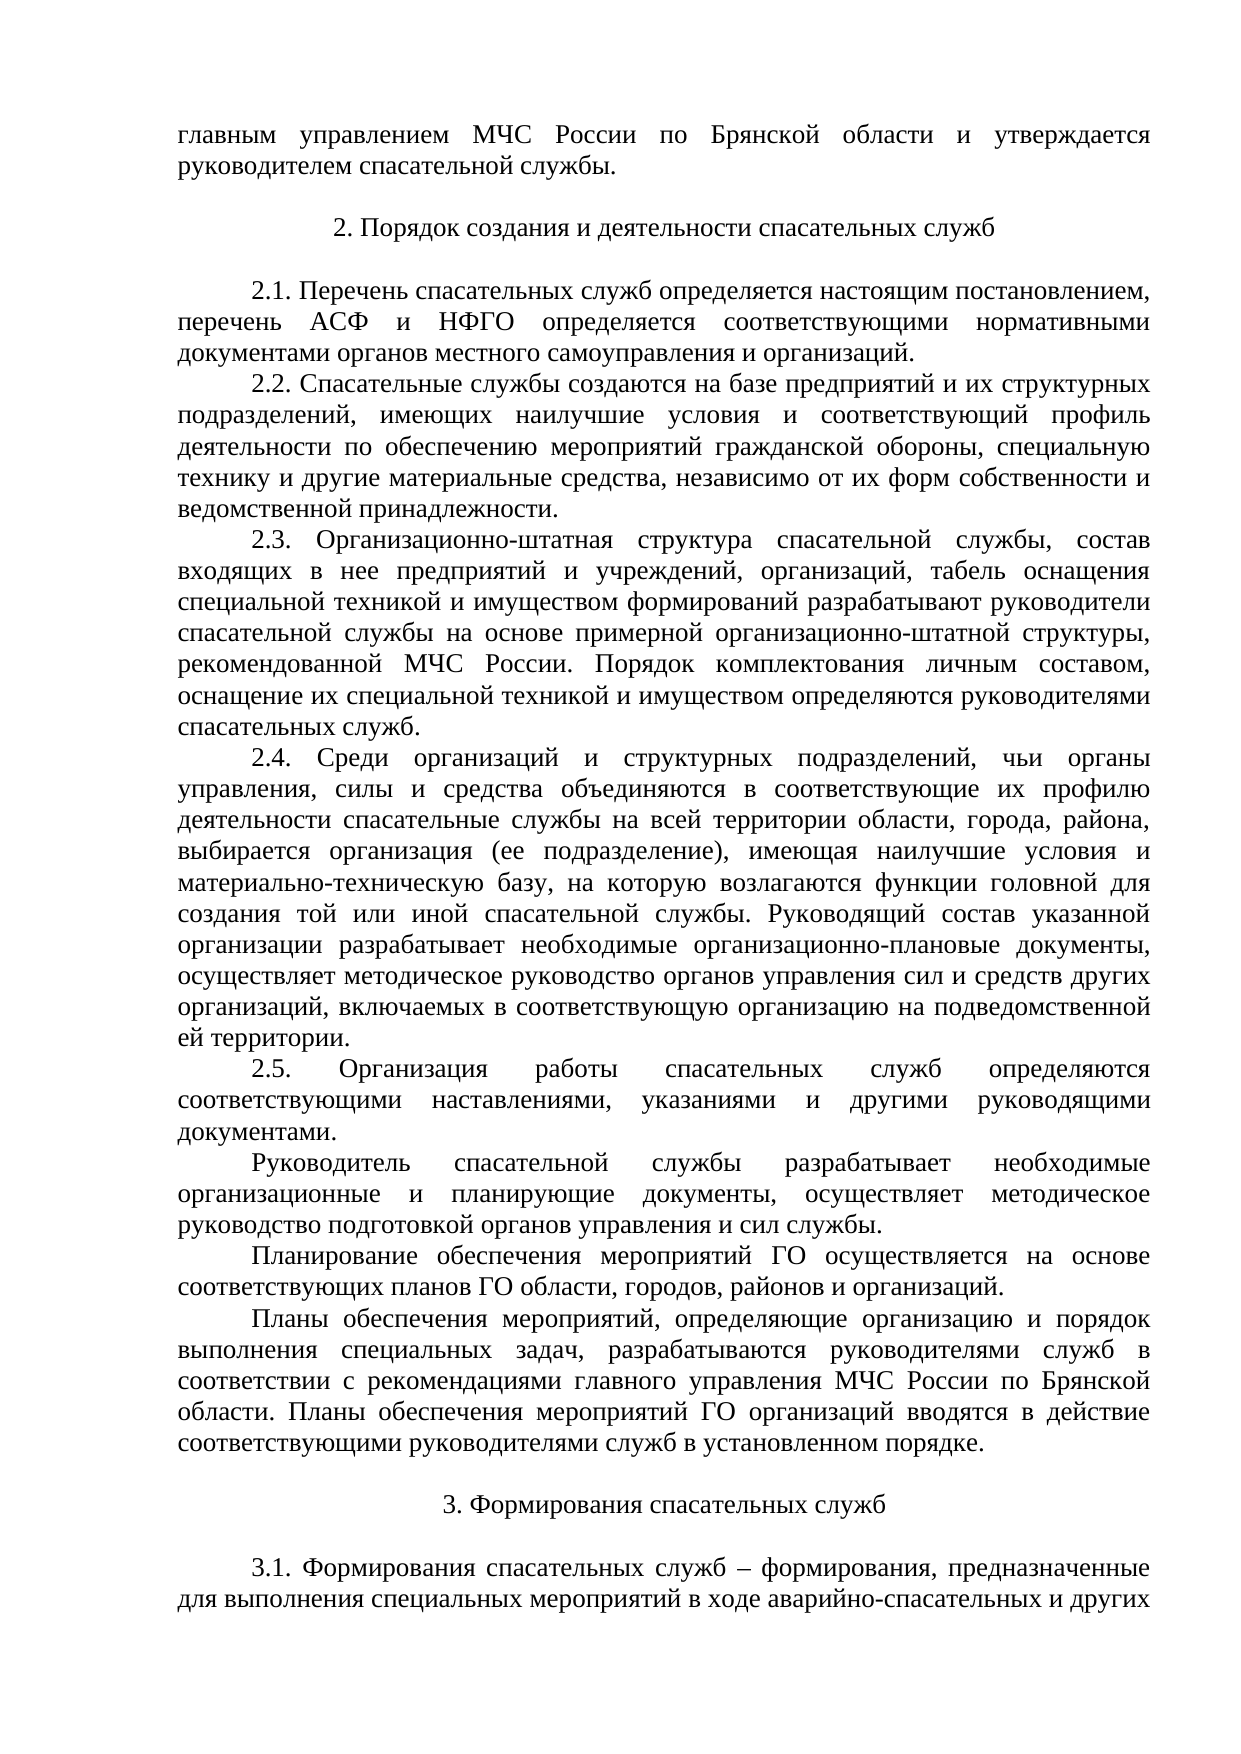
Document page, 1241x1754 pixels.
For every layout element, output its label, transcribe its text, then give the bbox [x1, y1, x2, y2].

text 2.2. Спасательные службы создаются на базе предприятий и их структурных подразделений, имеющих наилучшие условия и соответствующий профиль деятельности по обеспечению мероприятий гражданской обороны, специальную технику и другие материальные средства, независимо от их форм собственности и ведомственной принадлежности. [177, 367, 1152, 523]
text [177, 1551, 1152, 1613]
text 2.5. Организация работы спасательных служб определяются соответствующими наставлениями, указаниями и другими руководящими документами. [177, 1052, 1152, 1146]
text 2.1. Перечень спасательных служб определяется настоящим постановлением, перечень АСФ и НФГО определяется соответствующими нормативными документами органов местного самоуправления и организаций. [177, 274, 1152, 367]
text 2.3. Организационно-штатная структура спасательной службы, состав входящих в нее предприятий и учреждений, организаций, табель оснащения специальной техникой и имуществом формирований разрабатывают руководители спасательной службы на основе примерной организационно-штатной структуры, рекомендованной МЧС России. Порядок комплектования личным составом, оснащение их специальной техникой и имуществом определяются руководителями спасательных служб. [177, 523, 1152, 741]
text Планы обеспечения мероприятий, определяющие организацию и порядок выполнения специальных задач, разрабатываются руководителями служб в соответствии с рекомендациями главного управления МЧС России по Брянской области. Планы обеспечения мероприятий ГО организаций вводятся в действие соответствующими руководителями служб в установленном порядке. [177, 1302, 1152, 1457]
text 2. Порядок создания и деятельности спасательных служб [177, 212, 1152, 243]
text Руководитель спасательной службы разрабатывает необходимые организационные и планирующие документы, осуществляет методическое руководство подготовкой органов управления и сил службы. [177, 1146, 1152, 1239]
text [177, 118, 1152, 180]
text 2.4. Среди организаций и структурных подразделений, чьи органы управления, силы и средства объединяются в соответствующие их профилю деятельности спасательные службы на всей территории области, города, района, выбирается организация (ее подразделение), имеющая наилучшие условия и материально-техническую базу, на которую возлагаются функции головной для создания той или иной спасательной службы. Руководящий состав указанной организации разрабатывает необходимые организационно-плановые документы, осуществляет методическое руководство органов управления сил и средств других организаций, включаемых в соответствующую организацию на подведомственной ей территории. [177, 741, 1152, 1052]
text Планирование обеспечения мероприятий ГО осуществляется на основе соответствующих планов ГО области, городов, районов и организаций. [177, 1239, 1152, 1302]
text 3. Формирования спасательных служб [177, 1488, 1152, 1520]
